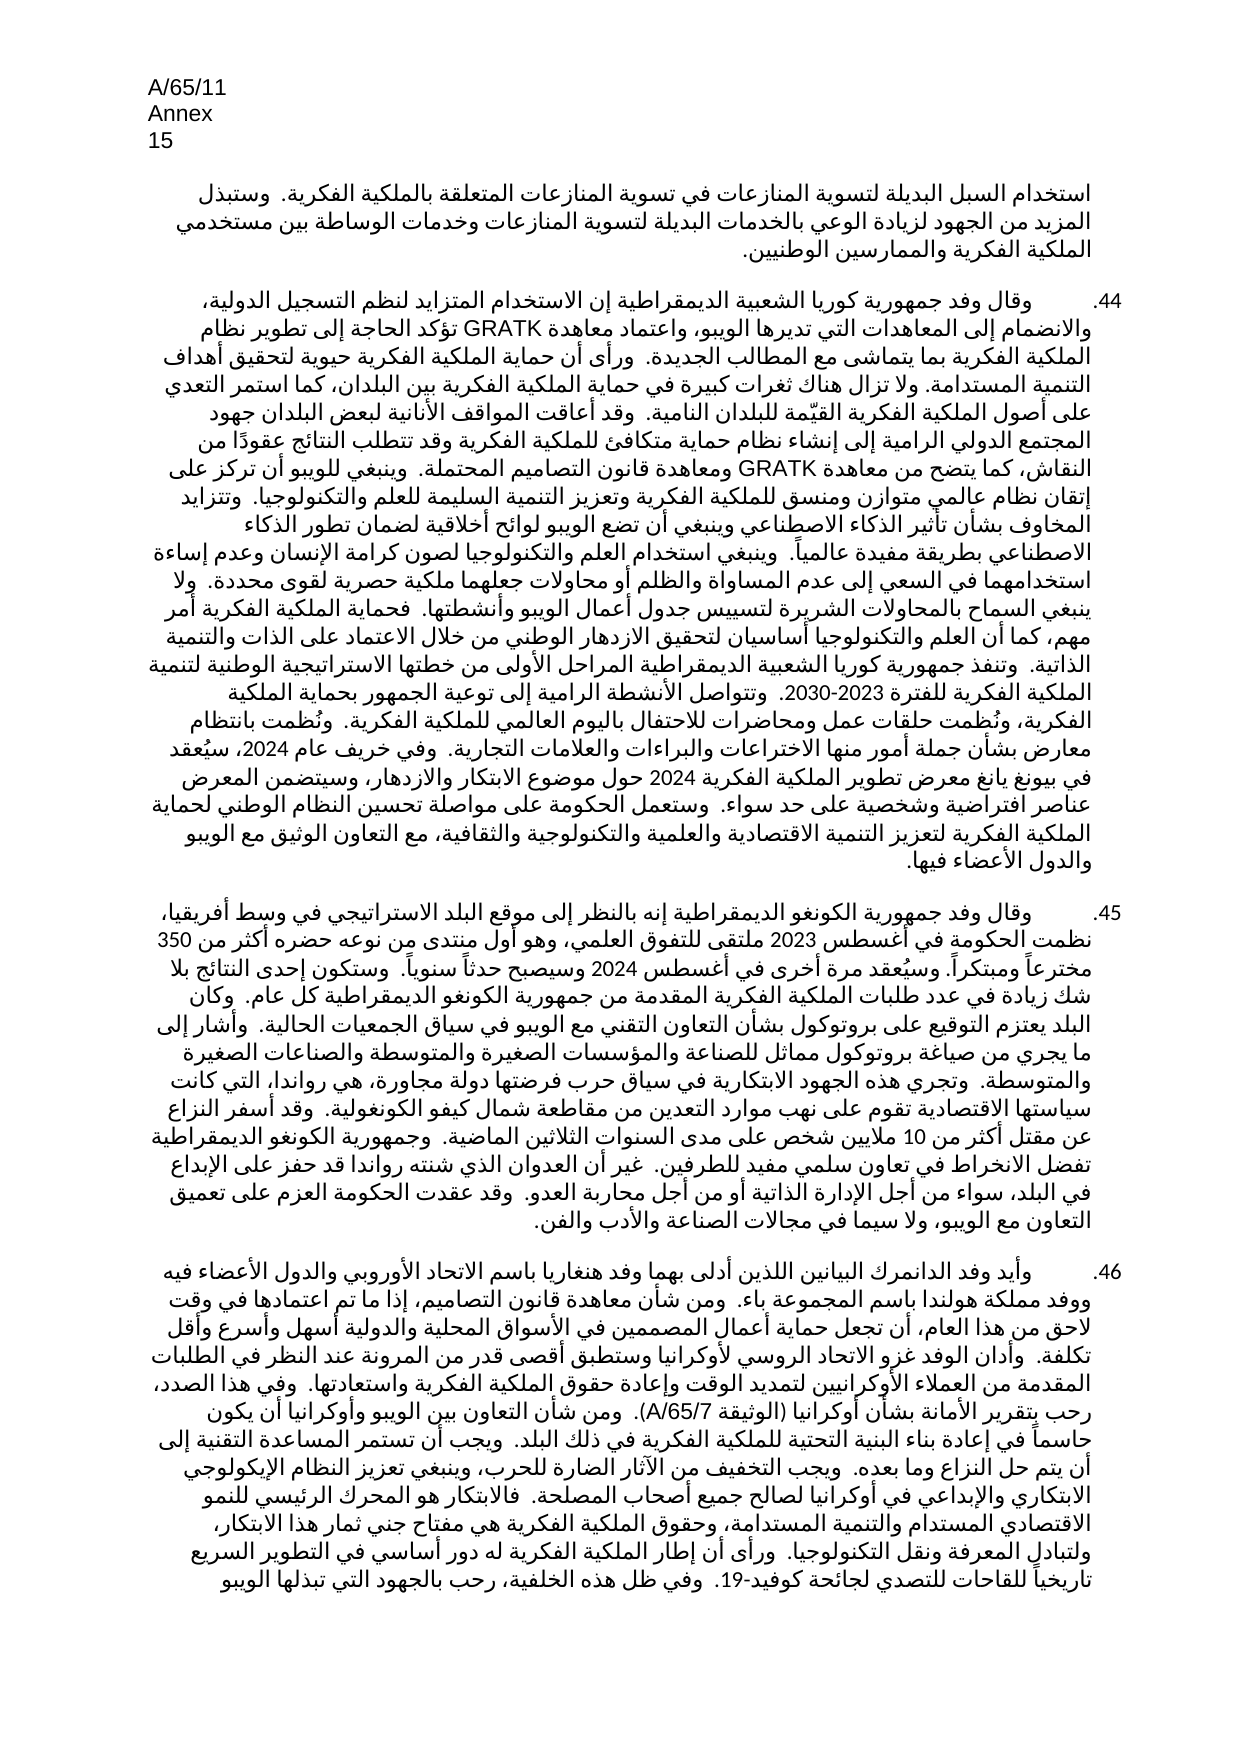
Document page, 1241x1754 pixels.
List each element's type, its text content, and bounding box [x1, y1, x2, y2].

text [148, 1257, 1092, 1593]
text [148, 179, 1092, 263]
text وقال وفد جمهورية كوريا الشعبية الديمقراطية إن الاستخدام المتزايد لنظم التسجيل الدولية، والانضمام إلى المعاهدات التي تديرها الويبو، واعتماد معاهدة GRATK تؤكد الحاجة إلى تطوير نظام الملكية الفكرية بما يتماشى مع المطالب الجديدة. ورأى أن حماية الملكية الفكرية حيوية لتحقيق أهداف التنمية المستدامة. ولا تزال هناك ثغرات كبيرة في حماية الملكية الفكرية بين البلدان، كما استمر التعدي على أصول الملكية الفكرية القيّمة للبلدان النامية. وقد أعاقت المواقف الأنانية لبعض البلدان جهود المجتمع الدولي الرامية إلى إنشاء نظام حماية متكافئ للملكية الفكرية وقد تتطلب النتائج عقودًا من النقاش، كما يتضح من معاهدة GRATK ومعاهدة قانون التصاميم المحتملة. وينبغي للويبو أن تركز على إتقان نظام عالمي متوازن ومنسق للملكية الفكرية وتعزيز التنمية السليمة للعلم والتكنولوجيا. وتتزايد المخاوف بشأن تأثير الذكاء الاصطناعي وينبغي أن تضع الويبو لوائح أخلاقية لضمان تطور الذكاء الاصطناعي بطريقة مفيدة عالمياً. وينبغي استخدام العلم والتكنولوجيا لصون كرامة الإنسان وعدم إساءة استخدامهما في السعي إلى عدم المساواة والظلم أو محاولات جعلهما ملكية حصرية لقوى محددة. ولا ينبغي السماح بالمحاولات الشريرة لتسييس جدول أعمال الويبو وأنشطتها. فحماية الملكية الفكرية أمر مهم، كما أن العلم والتكنولوجيا أساسيان لتحقيق الازدهار الوطني من خلال الاعتماد على الذات والتنمية الذاتية. وتنفذ جمهورية كوريا الشعبية الديمقراطية المراحل الأولى من خطتها الاستراتيجية الوطنية لتنمية الملكية الفكرية للفترة 2023-2030. وتتواصل الأنشطة الرامية إلى توعية الجمهور بحماية الملكية الفكرية، ونُظمت حلقات عمل ومحاضرات للاحتفال باليوم العالمي للملكية الفكرية. ونُظمت بانتظام معارض بشأن جملة أمور منها الاختراعات والبراءات والعلامات التجارية. وفي خريف عام 2024، سيُعقد في بيونغ يانغ معرض تطوير الملكية الفكرية 2024 حول موضوع الابتكار والازدهار، وسيتضمن المعرض عناصر افتراضية وشخصية على حد سواء. وستعمل الحكومة على مواصلة تحسين النظام الوطني لحماية الملكية الفكرية لتعزيز التنمية الاقتصادية والعلمية والتكنولوجية والثقافية، مع التعاون الوثيق مع الويبو والدول الأعضاء فيها. [148, 286, 1092, 875]
text وقال وفد جمهورية الكونغو الديمقراطية إنه بالنظر إلى موقع البلد الاستراتيجي في وسط أفريقيا، نظمت الحكومة في أغسطس 2023 ملتقى للتفوق العلمي، وهو أول منتدى من نوعه حضره أكثر من 350 مخترعاً ومبتكراً. وسيُعقد مرة أخرى في أغسطس 2024 وسيصبح حدثاً سنوياً. وستكون إحدى النتائج بلا شك زيادة في عدد طلبات الملكية الفكرية المقدمة من جمهورية الكونغو الديمقراطية كل عام. وكان البلد يعتزم التوقيع على بروتوكول بشأن التعاون التقني مع الويبو في سياق الجمعيات الحالية. وأشار إلى ما يجري من صياغة بروتوكول مماثل للصناعة والمؤسسات الصغيرة والمتوسطة والصناعات الصغيرة والمتوسطة. وتجري هذه الجهود الابتكارية في سياق حرب فرضتها دولة مجاورة، هي رواندا، التي كانت سياستها الاقتصادية تقوم على نهب موارد التعدين من مقاطعة شمال كيفو الكونغولية. وقد أسفر النزاع عن مقتل أكثر من 10 ملايين شخص على مدى السنوات الثلاثين الماضية. وجمهورية الكونغو الديمقراطية تفضل الانخراط في تعاون سلمي مفيد للطرفين. غير أن العدوان الذي شنته رواندا قد حفز على الإبداع في البلد، سواء من أجل الإدارة الذاتية أو من أجل محاربة العدو. وقد عقدت الحكومة العزم على تعميق التعاون مع الويبو، ولا سيما في مجالات الصناعة والأدب والفن. [148, 898, 1092, 1234]
